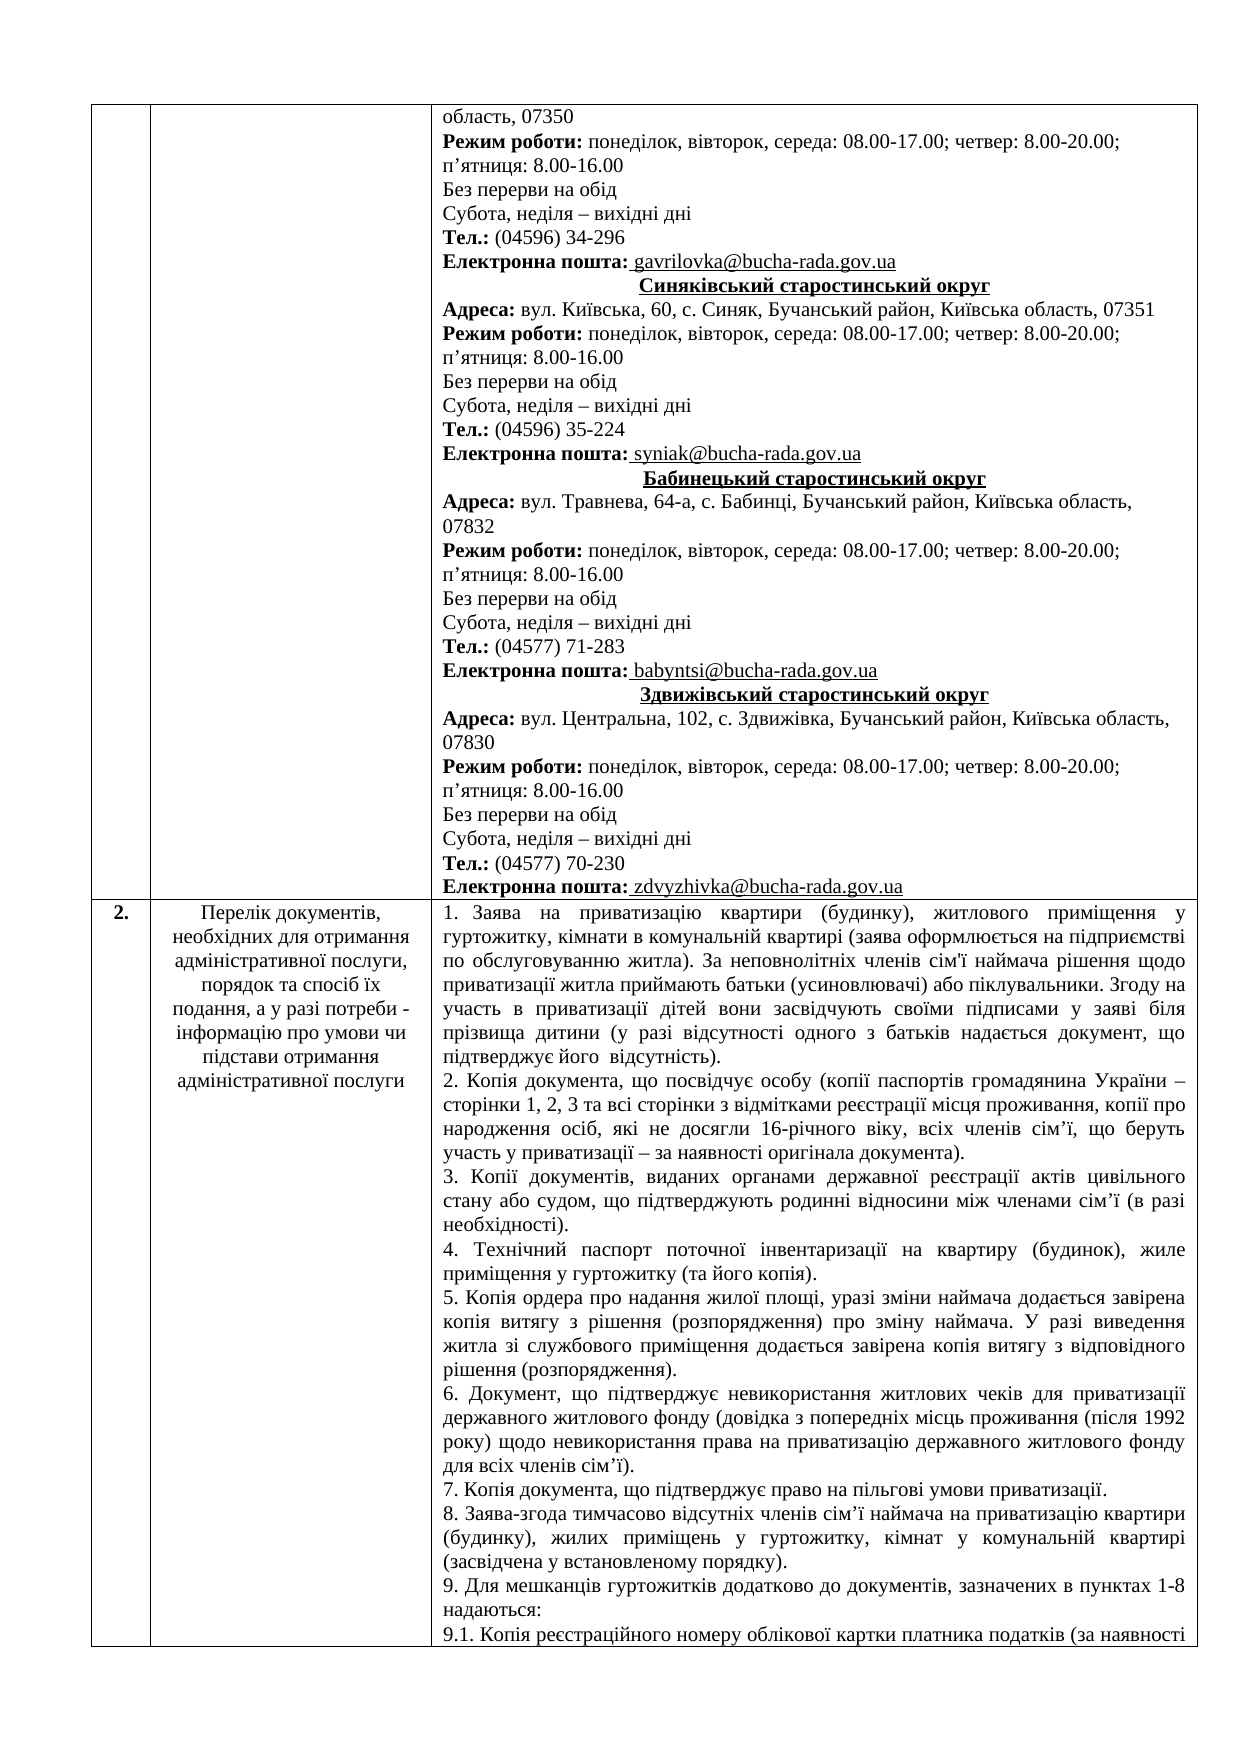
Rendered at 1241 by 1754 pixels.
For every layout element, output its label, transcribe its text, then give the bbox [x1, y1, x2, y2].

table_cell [151, 900, 431, 1646]
table_cell 2. [92, 900, 150, 1646]
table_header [432, 105, 1197, 898]
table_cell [432, 900, 1197, 1646]
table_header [151, 105, 431, 898]
table_header 1. [92, 105, 150, 898]
